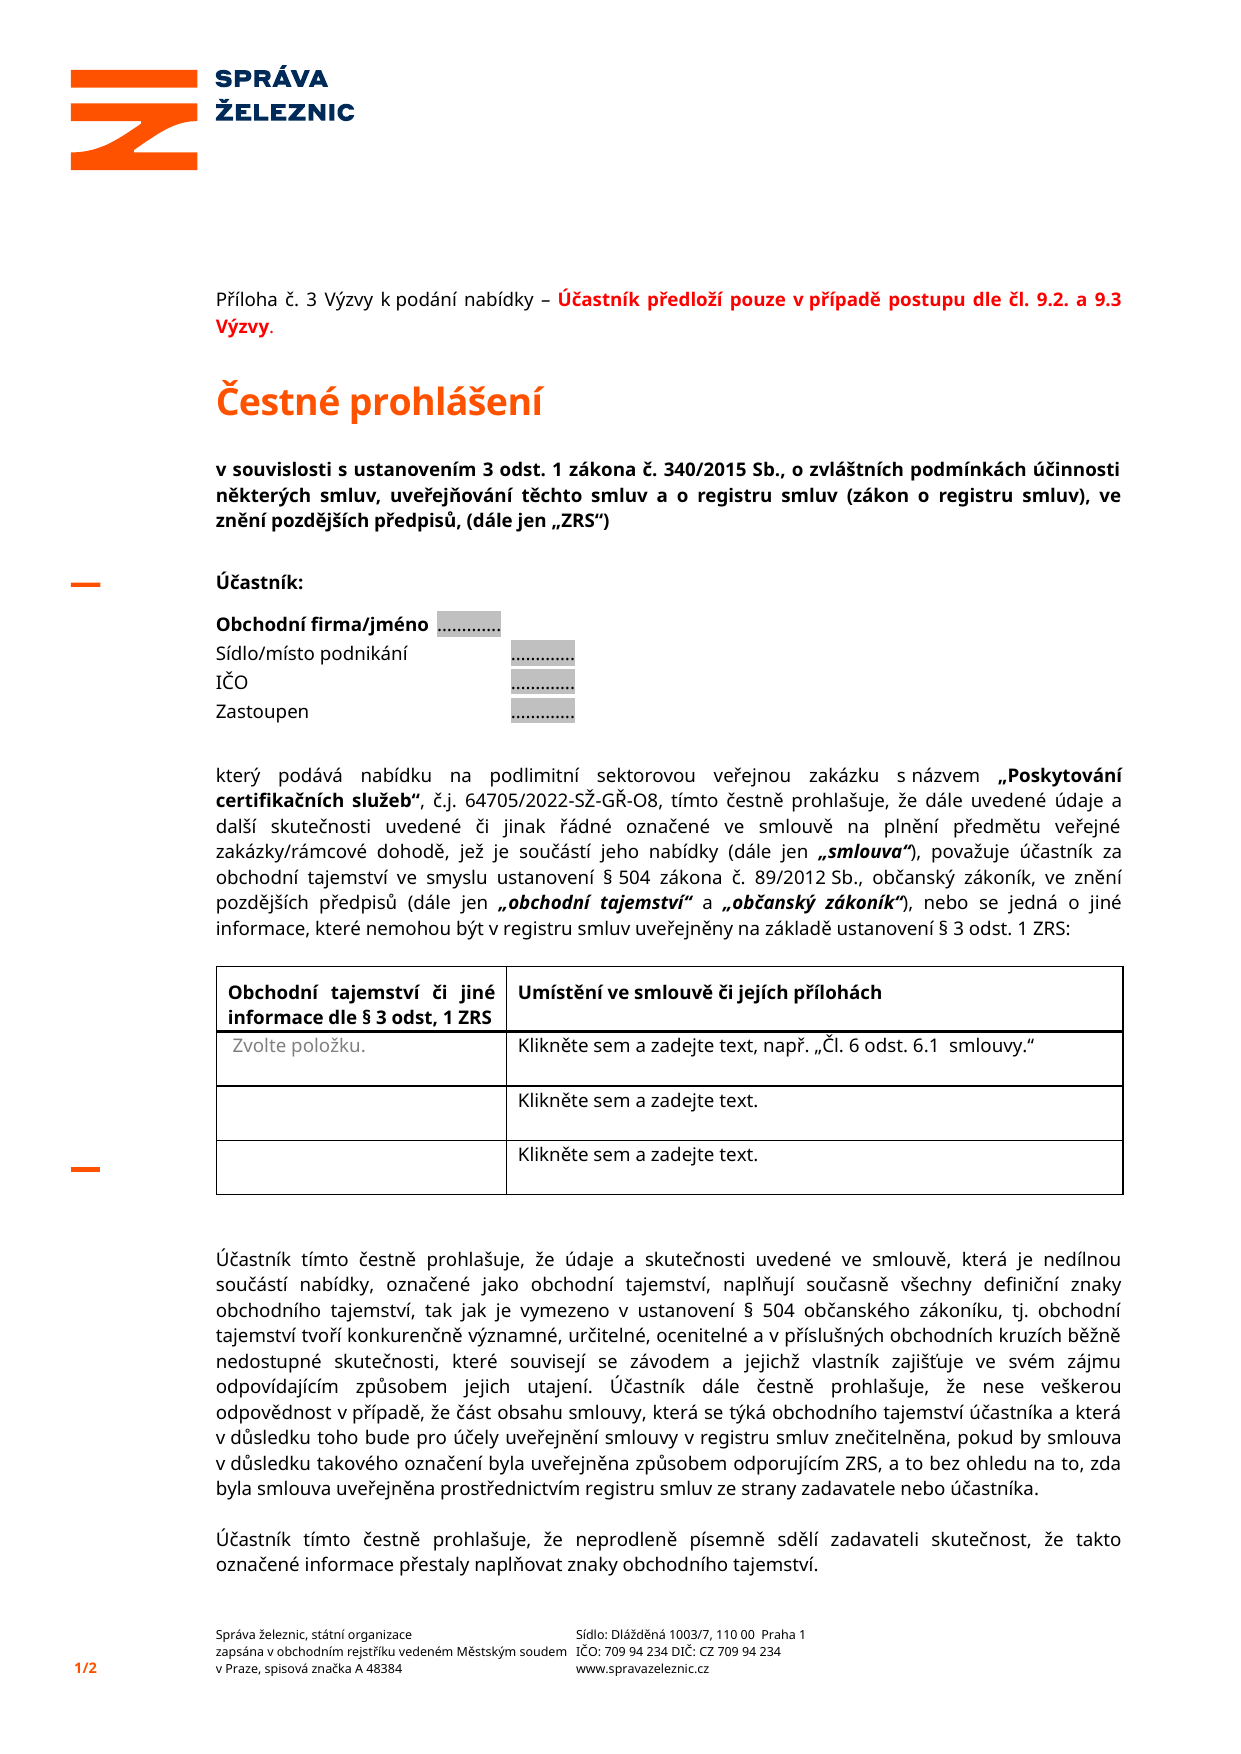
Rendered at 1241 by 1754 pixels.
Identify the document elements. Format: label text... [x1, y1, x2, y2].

table_cell [217, 1087, 506, 1139]
text Účastník tímto čestně prohlašuje, že údaje a skutečnosti uvedené ve smlouvě, která je nedílnou součástí nabídky, označené jako obchodní tajemství, naplňují současně všechny definiční znaky obchodního tajemství, tak jak je vymezeno v ustanovení § 504 občanského zákoníku, tj. obchodní tajemství tvoří konkurenčně významné, určitelné, ocenitelné a v příslušných obchodních kruzích běžně nedostupné skutečnosti, které souvisejí se závodem a jejichž vlastník zajišťuje ve svém zájmu odpovídajícím způsobem jejich utajení. Účastník dále čestně prohlašuje, že nese veškerou odpovědnost v případě, že část obsahu smlouvy, která se týká obchodního tajemství účastníka a která v důsledku toho bude pro účely uveřejnění smlouvy v registru smluv znečitelněna, pokud by smlouva v důsledku takového označení byla uveřejněna způsobem odporujícím ZRS, a to bez ohledu na to, zda byla smlouva uveřejněna prostřednictvím registru smluv ze strany zadavatele nebo účastníka. [216, 1246, 1122, 1501]
text Zastoupen …………. [216, 695, 1122, 724]
text Účastník: [216, 565, 1122, 596]
subtitle Čestné prohlášení [216, 375, 1122, 426]
text který podává nabídku na podlimitní sektorovou veřejnou zakázku s názvem „Poskytování certifikačních služeb“, č.j. 64705/2022-SŽ-GŘ-O8, tímto čestně prohlašuje, že dále uvedené údaje a další skutečnosti uvedené či jinak řádné označené ve smlouvě na plnění předmětu veřejné zakázky/rámcové dohodě, jež je součástí jeho nabídky (dále jen „smlouva“), považuje účastník za obchodní tajemství ve smyslu ustanovení § 504 zákona č. 89/2012 Sb., občanský zákoník, ve znění pozdějších předpisů (dále jen „obchodní tajemství“ a „občanský zákoník“), nebo se jedná o jiné informace, které nemohou být v registru smluv uveřejněny na základě ustanovení § 3 odst. 1 ZRS: [216, 762, 1122, 941]
text Příloha č. 3 Výzvy k podání nabídky – Účastník předloží pouze v případě postupu dle čl. 9.2. a 9.3 Výzvy. [216, 286, 1122, 339]
table_cell [217, 1141, 506, 1194]
text Sídlo/místo podnikání …………. [216, 637, 1122, 666]
text Obchodní firma/jméno …………. [216, 608, 1122, 637]
text Účastník tímto čestně prohlašuje, že neprodleně písemně sdělí zadavateli skutečnost, že takto označené informace přestaly naplňovat znaky obchodního tajemství. [216, 1526, 1122, 1577]
table_cell [217, 1033, 506, 1085]
text v souvislosti s ustanovením 3 odst. 1 zákona č. 340/2015 Sb., o zvláštních podmínkách účinnosti některých smluv, uveřejňování těchto smluv a o registru smluv (zákon o registru smluv), ve znění pozdějších předpisů, (dále jen „ZRS“) [216, 456, 1122, 533]
text IČO …………. [216, 666, 1122, 695]
table_header Obchodní tajemství či jiné informace dle § 3 odst, 1 ZRS [217, 967, 506, 1030]
table_header Umístění ve smlouvě či jejích přílohách [507, 967, 1122, 1030]
